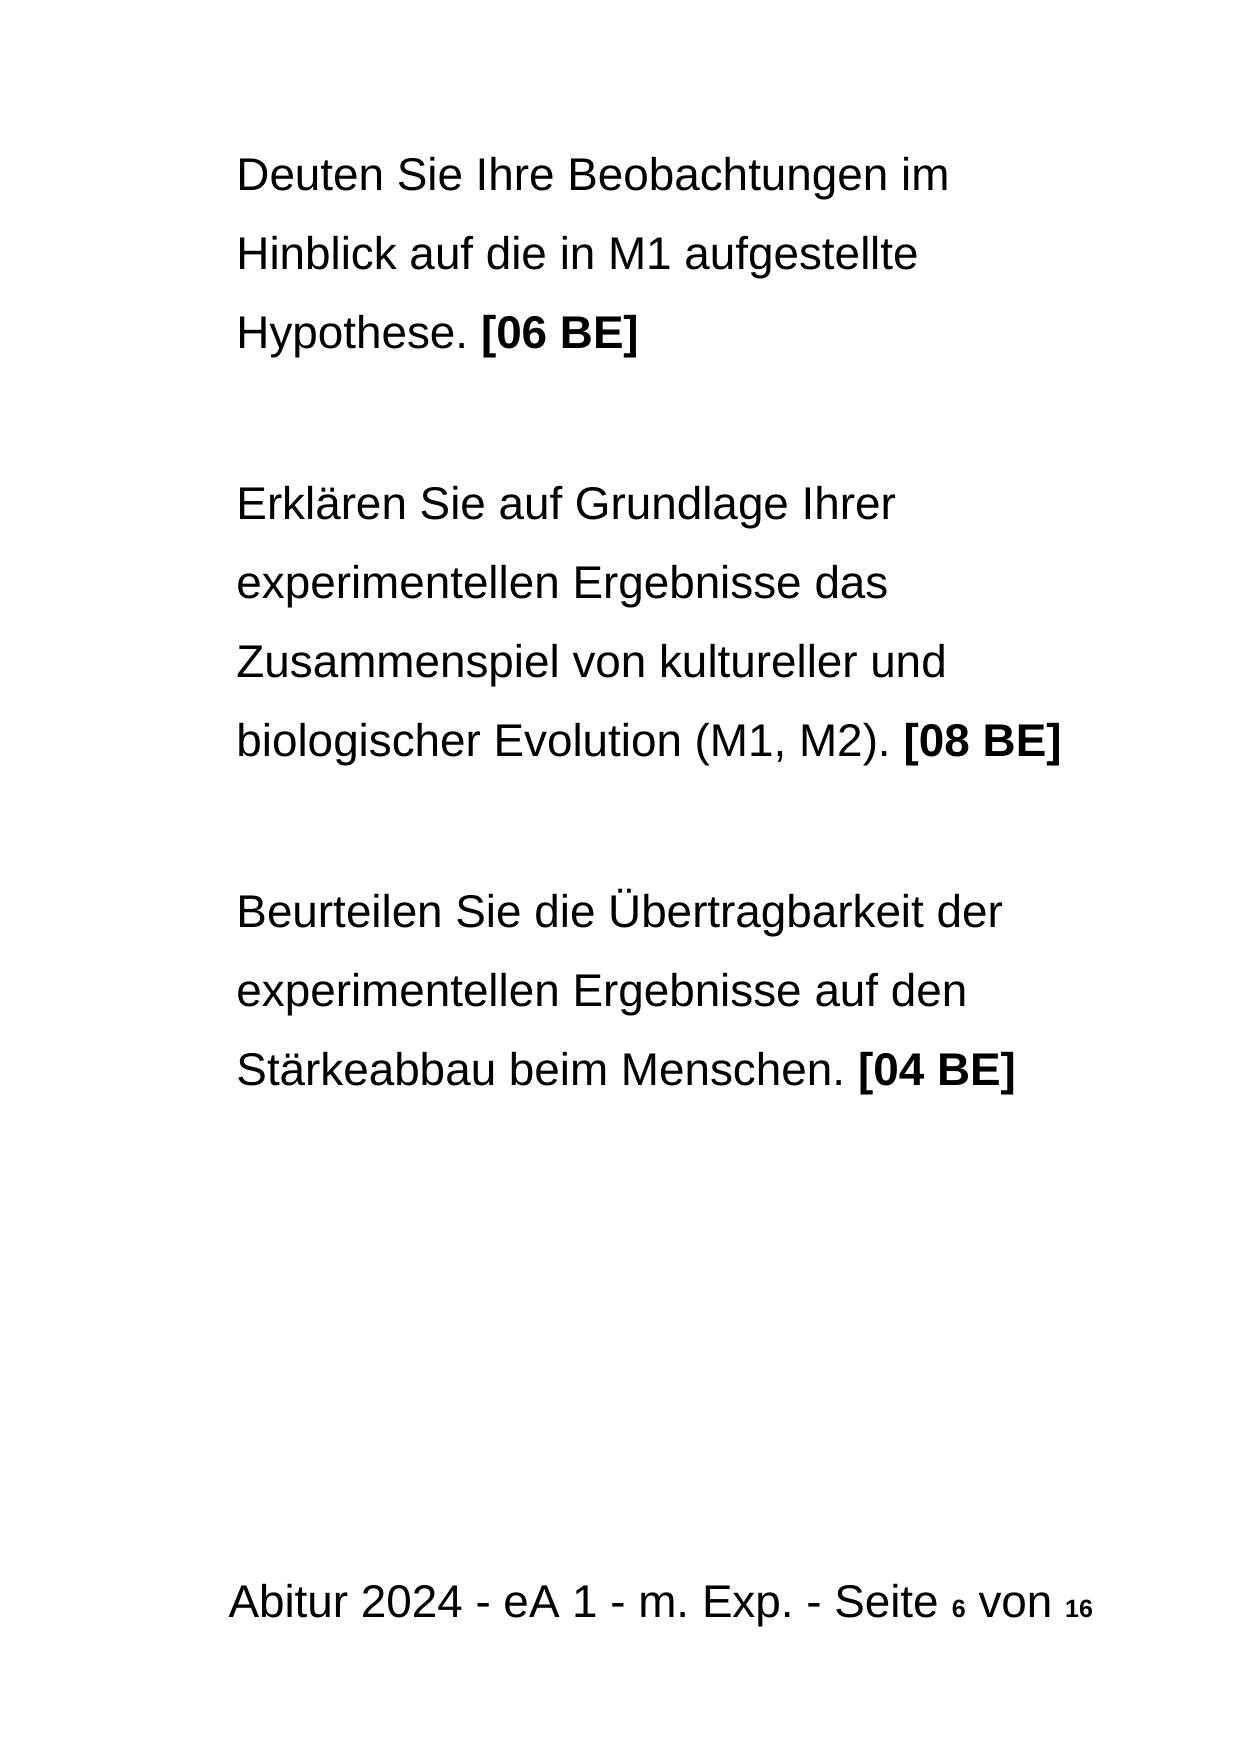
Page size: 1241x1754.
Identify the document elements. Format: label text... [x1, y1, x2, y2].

list Erklären Sie auf Grundlage Ihrer experimentellen Ergebnisse das Zusammenspiel von kultureller und biologischer Evolution (M1, M2). [08 BE] [236, 476, 1093, 845]
list Beurteilen Sie die Übertragbarkeit der experimentellen Ergebnisse auf den Stärkeabbau beim Menschen. [04 BE] [236, 884, 1093, 1174]
list Deuten Sie Ihre Beobachtungen im Hinblick auf die in M1 aufgestellte Hypothese. [06 BE] [236, 148, 1093, 437]
